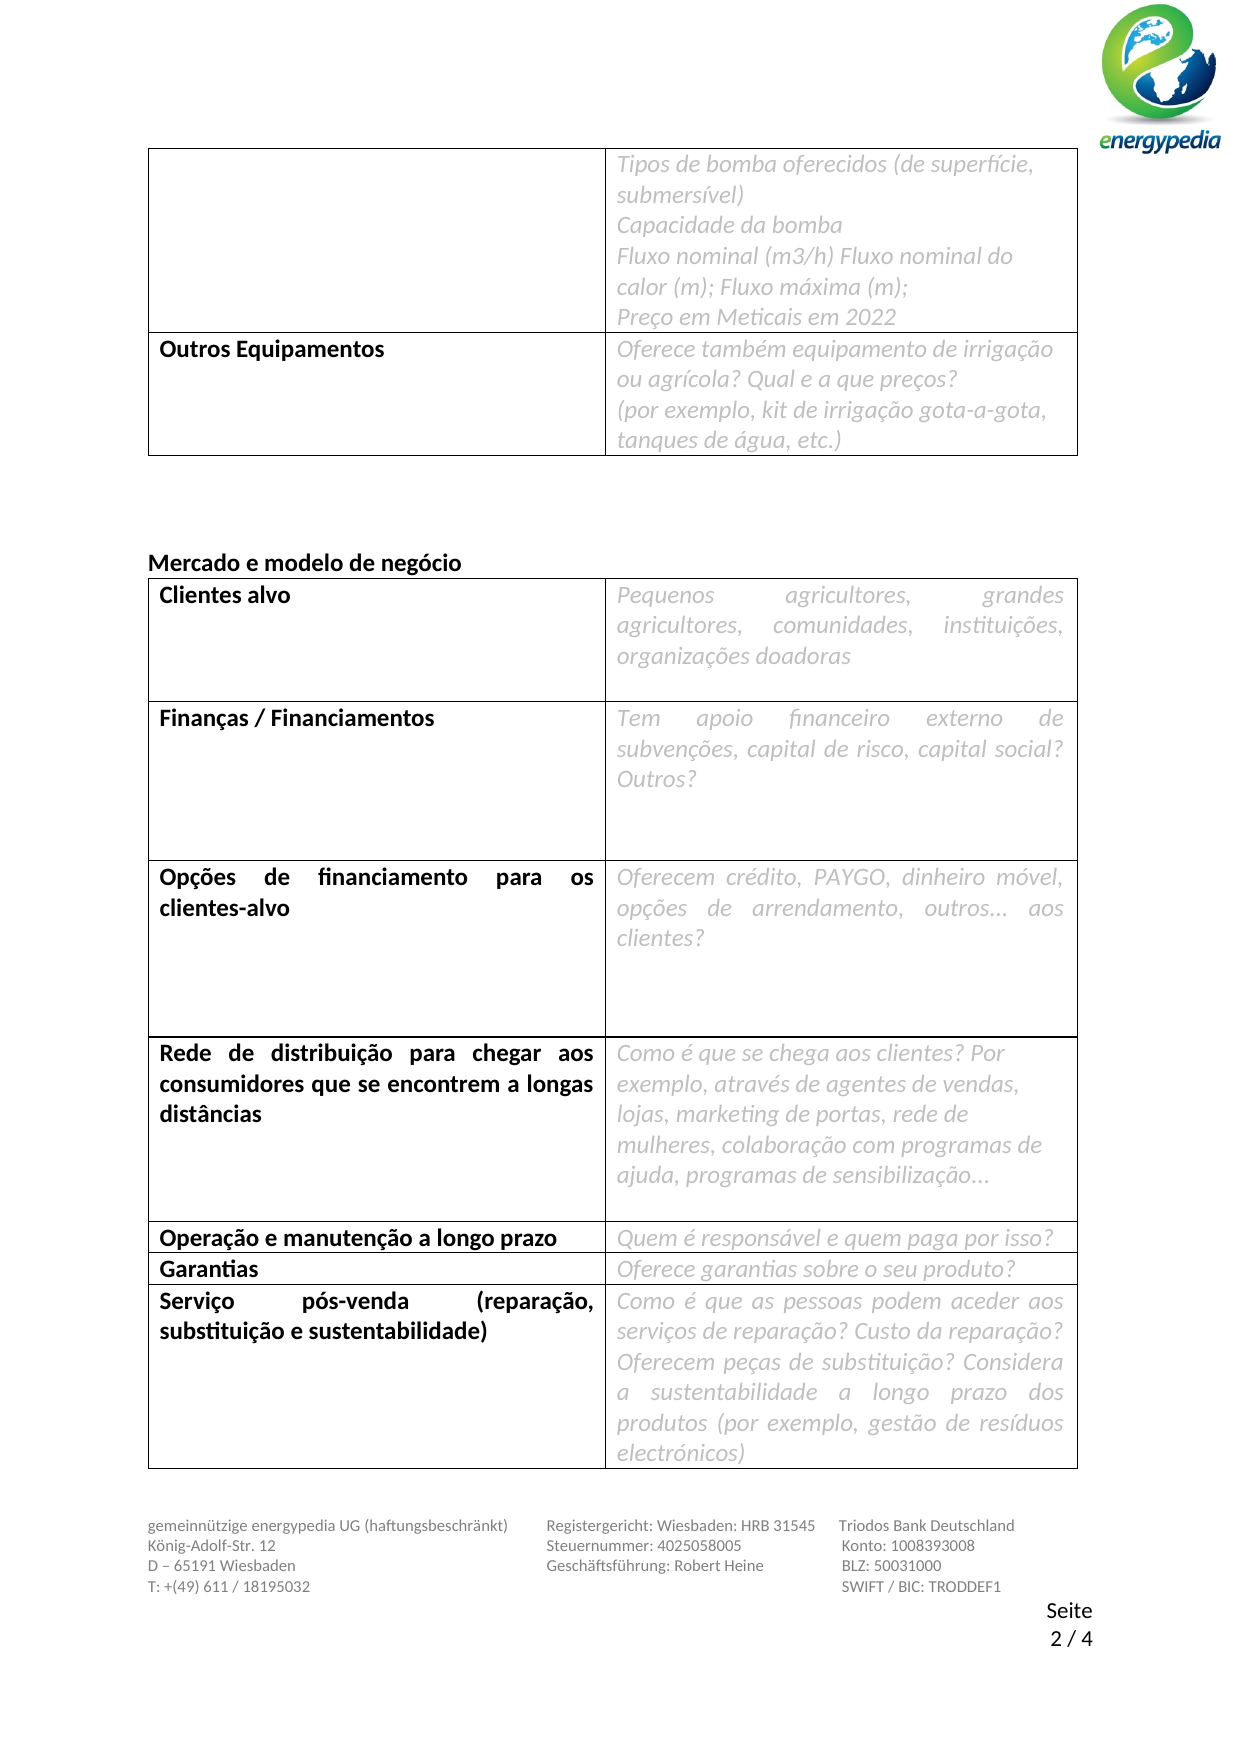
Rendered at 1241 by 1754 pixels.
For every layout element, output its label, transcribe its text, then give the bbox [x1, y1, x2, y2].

table_cell Serviço pós-venda (reparação, substituição e sustentabilidade) [149, 1285, 605, 1468]
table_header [606, 149, 1077, 332]
table_cell Operação e manutenção a longo prazo [149, 1222, 605, 1252]
table_cell Outros Equipamentos [149, 333, 605, 455]
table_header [149, 149, 605, 332]
table_header Pequenos agricultores, grandes agricultores, comunidades, instituições, organizações doadoras [606, 579, 1077, 701]
table_cell Opções de financiamento para os clientes-alvo [149, 861, 605, 1036]
table_cell Finanças / Financiamentos [149, 702, 605, 860]
table_cell Garantias [149, 1253, 605, 1284]
table_cell Oferece garantias sobre o seu produto? [606, 1253, 1077, 1284]
table_cell Oferecem crédito, PAYGO, dinheiro móvel, opções de arrendamento, outros... aos clientes? [606, 861, 1077, 1036]
table_cell Oferece também equipamento de irrigação ou agrícola? Qual e a que preços? (por exemplo, kit de irrigação gota-a-gota, tanques de água, etc.) [606, 333, 1077, 455]
table_cell Como é que se chega aos clientes? Por exemplo, através de agentes de vendas, lojas, marketing de portas, rede de mulheres, colaboração com programas de ajuda, programas de sensibilização... [606, 1038, 1077, 1221]
table_cell Rede de distribuição para chegar aos consumidores que se encontrem a longas distâncias [149, 1038, 605, 1221]
table_header Clientes alvo [149, 579, 605, 701]
picture [1092, 2, 1222, 156]
table_cell Tem apoio financeiro externo de subvenções, capital de risco, capital social? Outros? [606, 702, 1077, 860]
text Mercado e modelo de negócio [148, 547, 1093, 578]
table_cell Quem é responsável e quem paga por isso? [606, 1222, 1077, 1252]
table_cell Como é que as pessoas podem aceder aos serviços de reparação? Custo da reparação? Oferecem peças de substituição? Considera a sustentabilidade a longo prazo dos produtos (por exemplo, gestão de resíduos electrónicos) [606, 1285, 1077, 1468]
